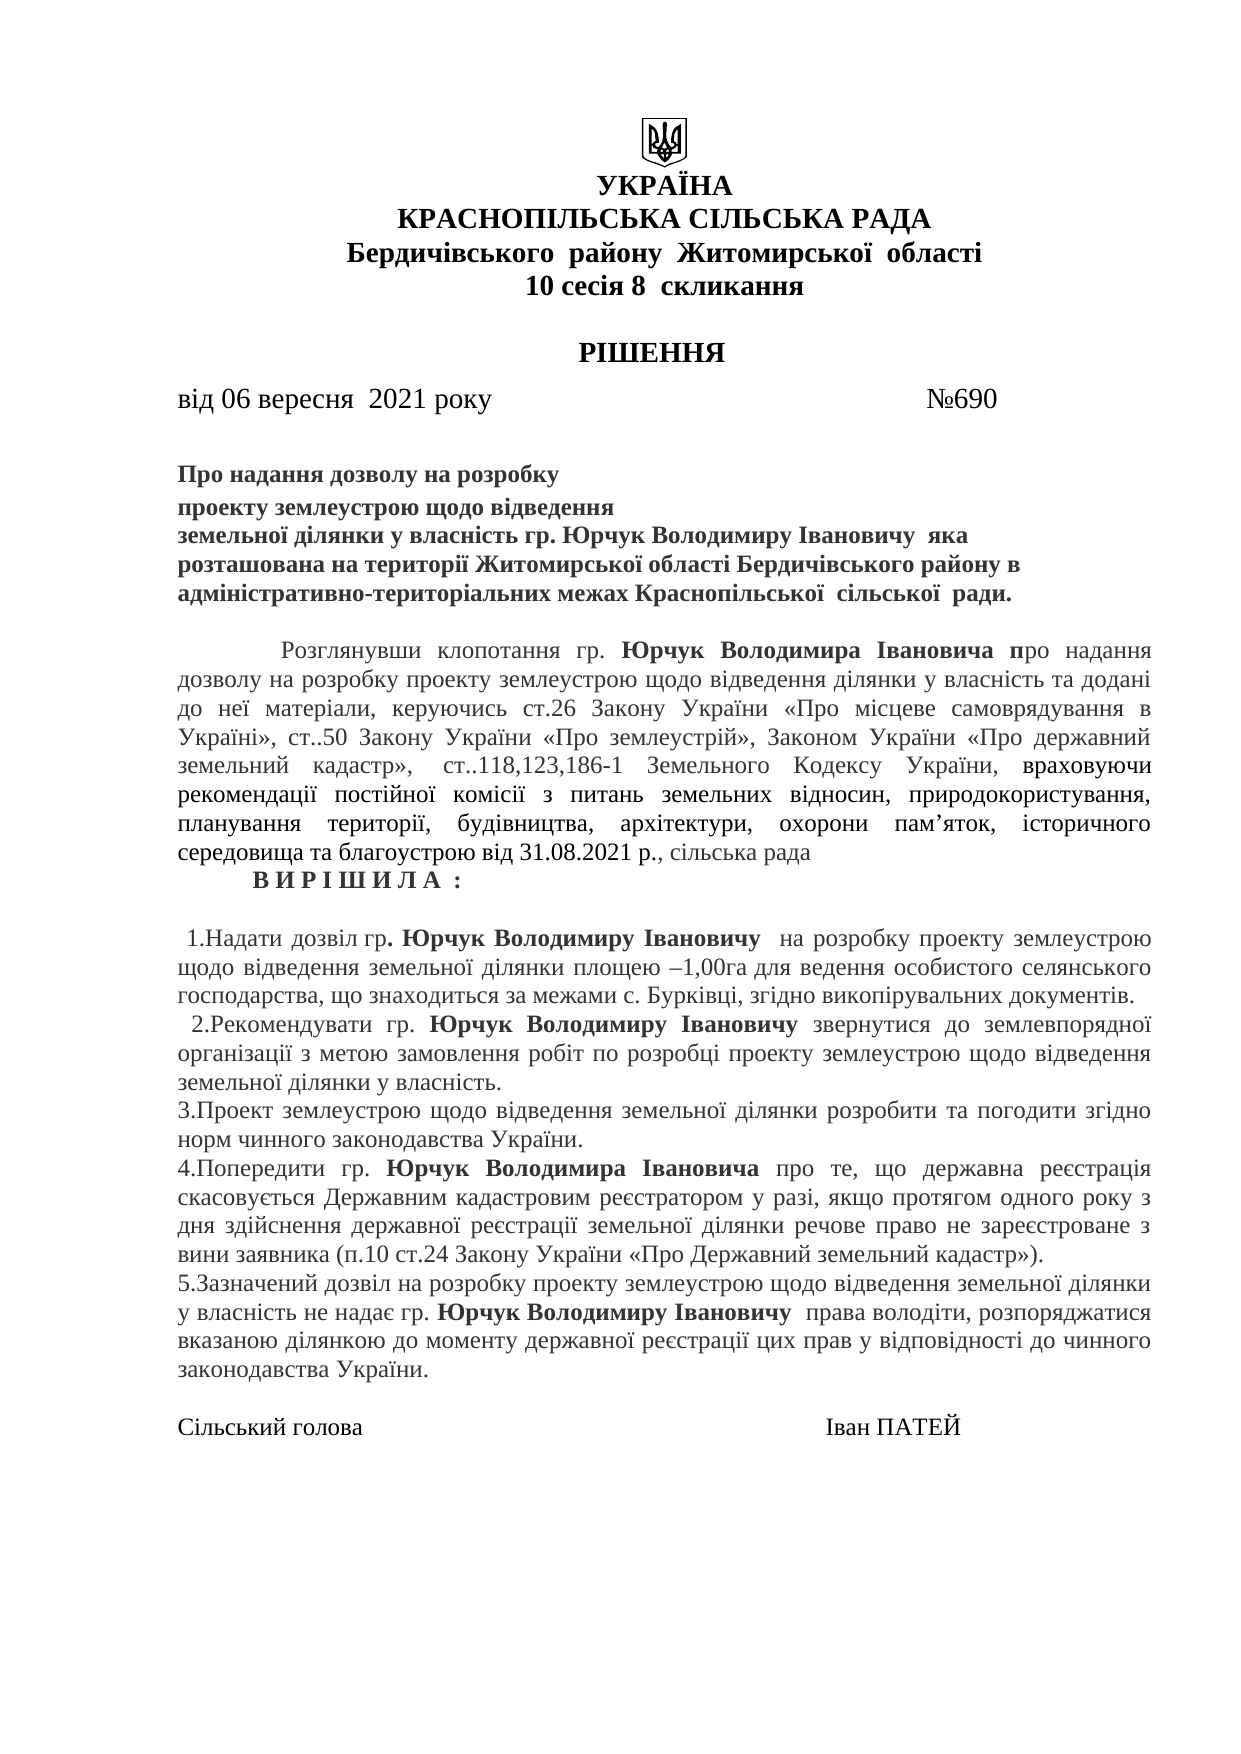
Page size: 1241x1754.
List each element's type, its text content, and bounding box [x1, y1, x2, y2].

text від 06 вересня 2021 року №690 [177, 382, 1152, 415]
text 5.Зазначений дозвіл на розробку проекту землеустрою щодо відведення земельної ділянки у власність не надає гр. Юрчук Володимиру Івановичу права володіти, розпоряджатися вказаною ділянкою до моменту державної реєстрації цих прав у відповідності до чинного законодавства України. [177, 1268, 1152, 1383]
text Розглянувши клопотання гр. Юрчук Володимира Івановича про надання дозволу на розробку проекту землеустрою щодо відведення ділянки у власність та додані до неї матеріали, керуючись ст.26 Закону України «Про місцеве самоврядування в Україні», ст..50 Закону України «Про землеустрій», Законом України «Про державний земельний кадастр», ст..118,123,186-1 Земельного Кодексу України, враховуючи рекомендації постійної комісії з питань земельних відносин, природокористування, планування території, будівництва, архітектури, охорони пам’яток, історичного середовища та благоустрою від 31.08.2021 р., сільська рада [177, 635, 1152, 865]
text В И Р І Ш И Л А : [177, 865, 1152, 894]
text 10 сесія 8 скликання [177, 268, 1152, 302]
text КРАСНОПІЛЬСЬКА СІЛЬСЬКА РАДА [177, 201, 1152, 235]
text 3.Проект землеустрою щодо відведення земельної ділянки розробити та погодити згідно норм чинного законодавства України. [177, 1095, 1152, 1153]
text земельної ділянки у власність гр. Юрчук Володимиру Івановичу яка розташована на території Житомирської області Бердичівського району в адміністративно-територіальних межах Краснопільської сільської ради. [177, 520, 1040, 607]
text УКРАЇНА [177, 168, 1152, 201]
text Сільський голова Іван ПАТЕЙ [177, 1412, 1152, 1440]
text проекту землеустрою щодо відведення [177, 492, 1040, 520]
text 1.Надати дозвіл гр. Юрчук Володимиру Івановичу на розробку проекту землеустрою щодо відведення земельної ділянки площею –1,00га для ведення особистого селянського господарства, що знаходиться за межами с. Бурківці, згідно викопірувальних документів. [177, 923, 1152, 1009]
text 4.Попередити гр. Юрчук Володимира Івановича про те, що державна реєстрація скасовується Державним кадастровим реєстратором у разі, якщо протягом одного року з дня здійснення державної реєстрації земельної ділянки речове право не зареєстроване з вини заявника (п.10 ст.24 Закону України «Про Державний земельний кадастр»). [177, 1153, 1152, 1268]
text 2.Рекомендувати гр. Юрчук Володимиру Івановичу звернутися до землевпорядної організації з метою замовлення робіт по розробці проекту землеустрою щодо відведення земельної ділянки у власність. [177, 1009, 1152, 1095]
text Про надання дозволу на розробку [177, 459, 1152, 487]
text Бердичівського району Житомирської області [177, 235, 1152, 268]
text РІШЕННЯ [177, 336, 1152, 369]
